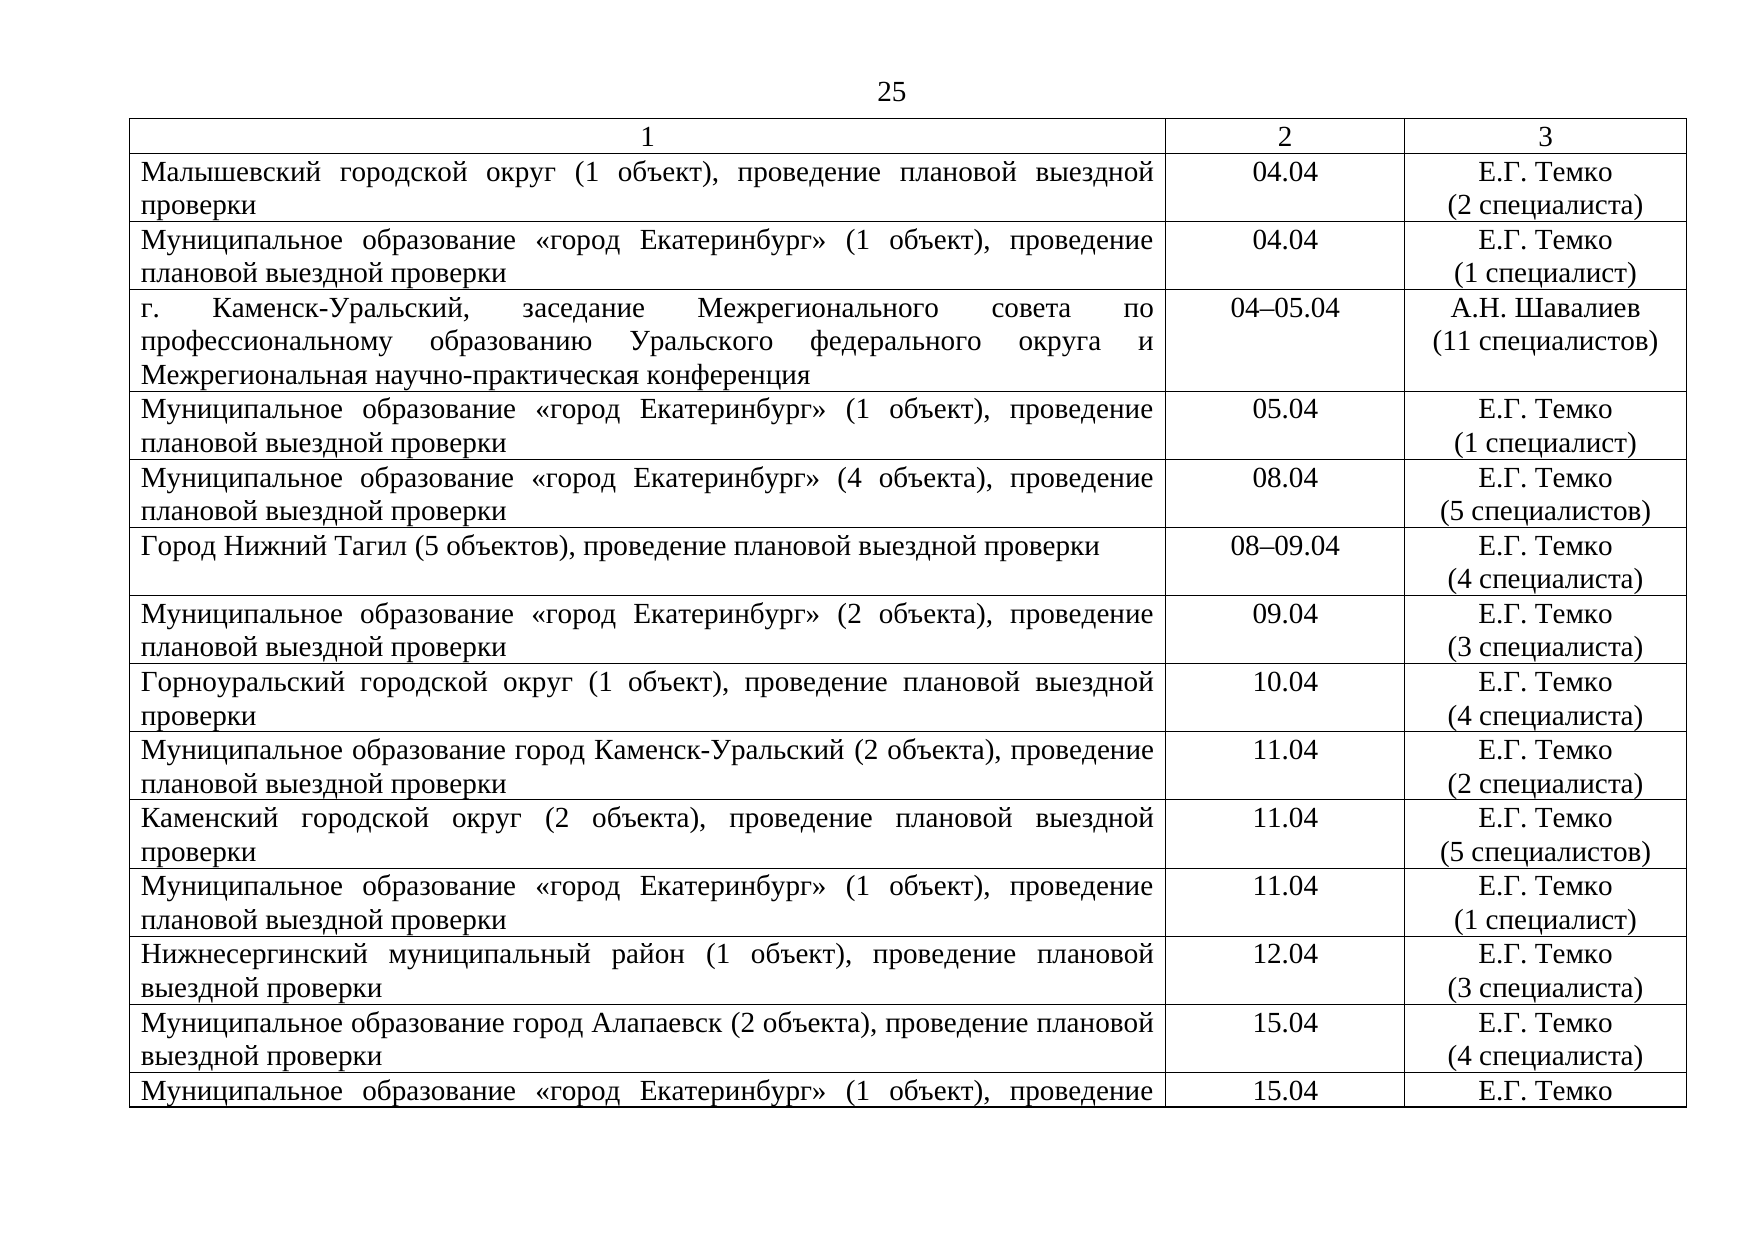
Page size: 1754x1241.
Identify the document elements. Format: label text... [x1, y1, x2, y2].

table_cell Каменский городской округ (2 объекта), проведение плановой выездной проверки [130, 800, 1165, 867]
table_cell 04–05.04 [1166, 290, 1404, 391]
table_cell 11.04 [1166, 732, 1404, 799]
table_cell Нижнесергинский муниципальный район (1 объект), проведение плановой выездной проверки [130, 937, 1165, 1004]
table_cell А.Н. Шавалиев (11 специалистов) [1405, 290, 1686, 391]
table_cell Е.Г. Темко (1 специалист) [1405, 392, 1686, 459]
table_cell Е.Г. Темко (2 специалиста) [1405, 154, 1686, 221]
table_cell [130, 1073, 1165, 1106]
table_cell 15.04 [1166, 1073, 1404, 1106]
table_cell 05.04 [1166, 392, 1404, 459]
table_header 2 [1166, 119, 1404, 153]
table_cell Муниципальное образование «город Екатеринбург» (1 объект), проведение плановой выездной проверки [130, 222, 1165, 289]
table_cell Е.Г. Темко (5 специалистов) [1405, 800, 1686, 867]
table_cell Город Нижний Тагил (5 объектов), проведение плановой выездной проверки [130, 528, 1165, 595]
table_cell Е.Г. Темко (3 специалиста) [1405, 596, 1686, 663]
table_cell 11.04 [1166, 800, 1404, 867]
table_cell Малышевский городской округ (1 объект), проведение плановой выездной проверки [130, 154, 1165, 221]
table_cell г. Каменск-Уральский, заседание Межрегионального совета по профессиональному образованию Уральского федерального округа и Межрегиональная научно-практическая конференция [130, 290, 1165, 391]
table_cell Горноуральский городской округ (1 объект), проведение плановой выездной проверки [130, 664, 1165, 731]
table_cell Е.Г. Темко (2 специалиста) [1405, 1073, 1686, 1106]
table_cell 11.04 [1166, 869, 1404, 936]
table_cell 04.04 [1166, 222, 1404, 289]
table_cell Муниципальное образование город Каменск-Уральский (2 объекта), проведение плановой выездной проверки [130, 732, 1165, 799]
table_cell Е.Г. Темко (1 специалист) [1405, 222, 1686, 289]
table_cell Муниципальное образование «город Екатеринбург» (1 объект), проведение плановой выездной проверки [130, 392, 1165, 459]
table_cell Е.Г. Темко (4 специалиста) [1405, 664, 1686, 731]
table_cell 15.04 [1166, 1005, 1404, 1072]
table_cell 08–09.04 [1166, 528, 1404, 595]
table_cell 04.04 [1166, 154, 1404, 221]
table_cell Муниципальное образование «город Екатеринбург» (4 объекта), проведение плановой выездной проверки [130, 460, 1165, 527]
table_cell Е.Г. Темко (1 специалист) [1405, 869, 1686, 936]
table_cell Муниципальное образование «город Екатеринбург» (1 объект), проведение плановой выездной проверки [130, 869, 1165, 936]
table_cell 10.04 [1166, 664, 1404, 731]
table_cell Муниципальное образование «город Екатеринбург» (2 объекта), проведение плановой выездной проверки [130, 596, 1165, 663]
table_cell 09.04 [1166, 596, 1404, 663]
table_cell Е.Г. Темко (4 специалиста) [1405, 528, 1686, 595]
table_cell 12.04 [1166, 937, 1404, 1004]
table_cell Муниципальное образование город Алапаевск (2 объекта), проведение плановой выездной проверки [130, 1005, 1165, 1072]
table_cell Е.Г. Темко (2 специалиста) [1405, 732, 1686, 799]
table_header 3 [1405, 119, 1686, 153]
table_cell Е.Г. Темко (5 специалистов) [1405, 460, 1686, 527]
table_cell 08.04 [1166, 460, 1404, 527]
table_header 1 [130, 119, 1165, 153]
table_cell Е.Г. Темко (4 специалиста) [1405, 1005, 1686, 1072]
table_cell Е.Г. Темко (3 специалиста) [1405, 937, 1686, 1004]
